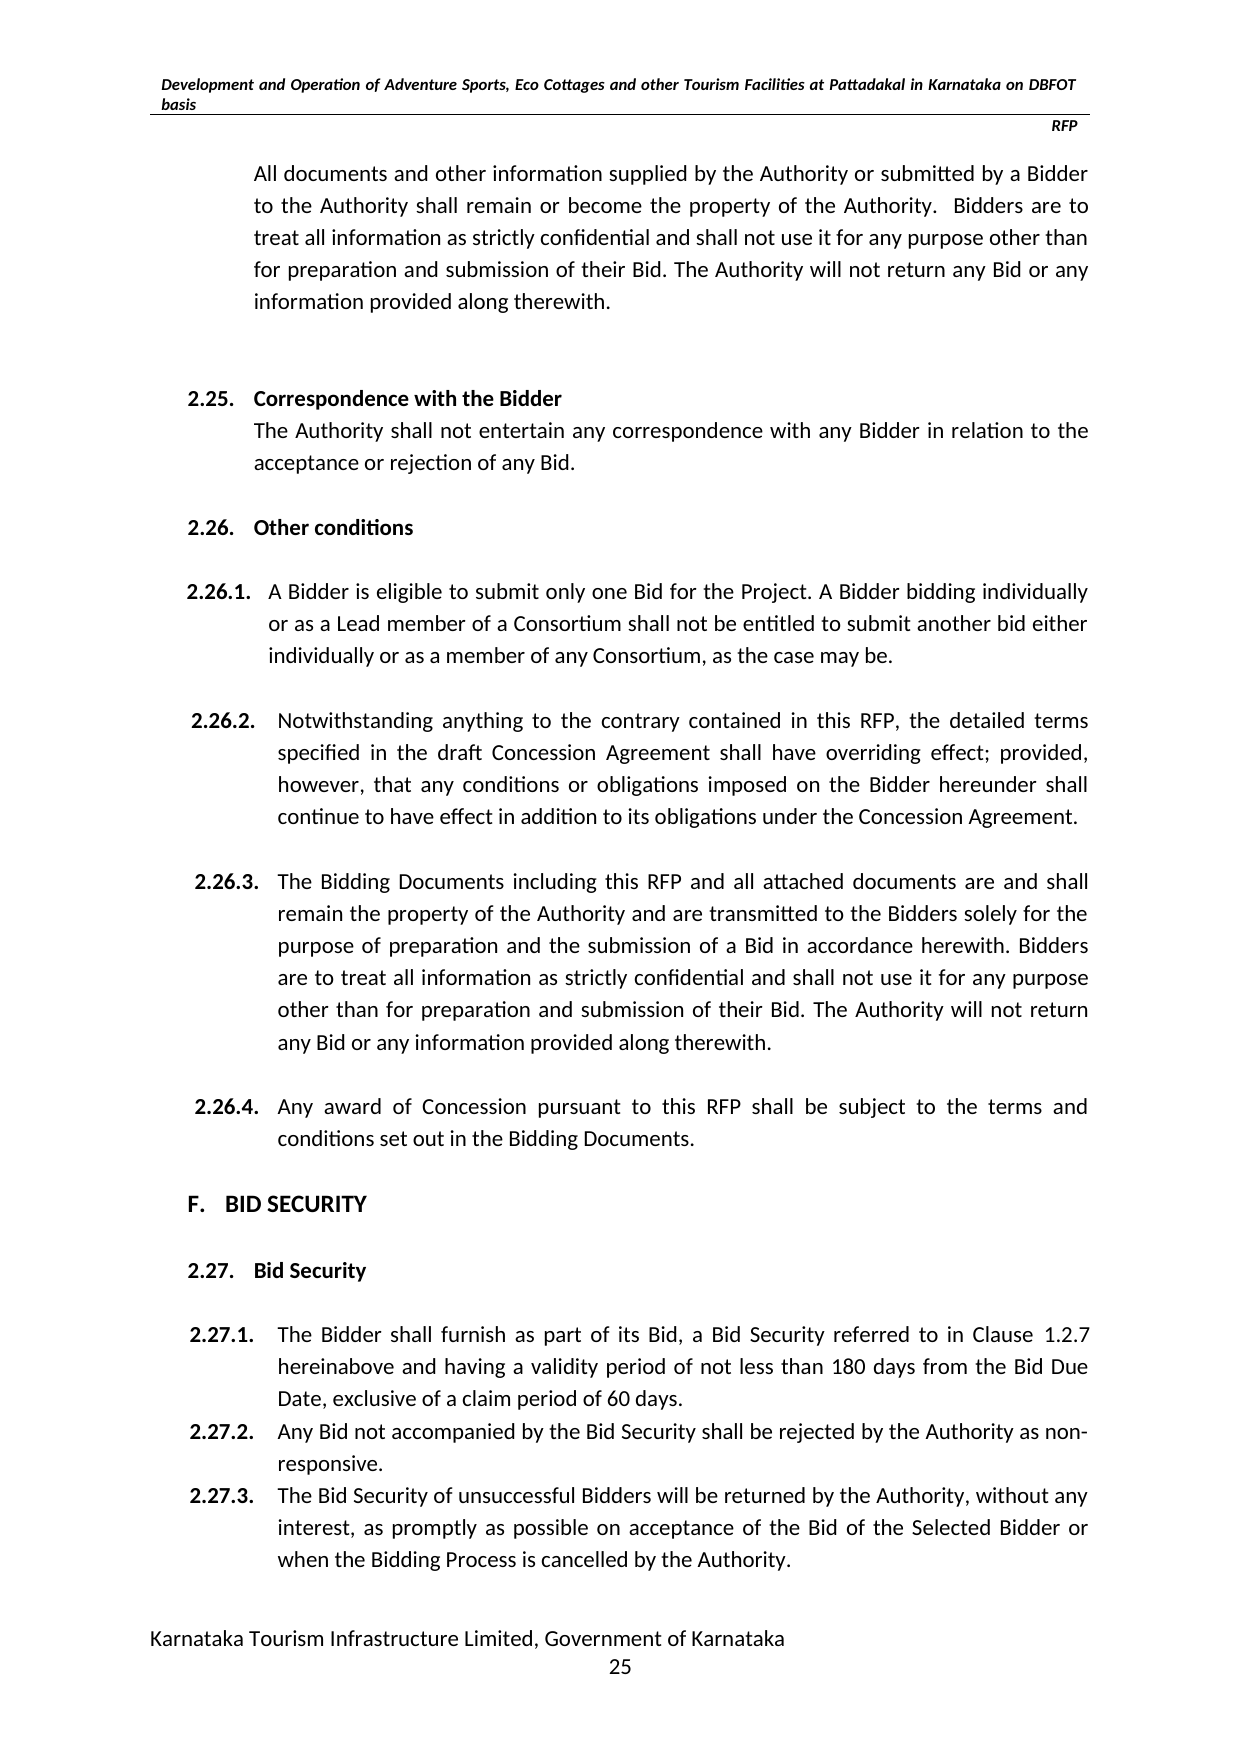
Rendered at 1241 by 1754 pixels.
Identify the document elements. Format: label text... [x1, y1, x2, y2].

list Any Bid not accompanied by the Bid Security shall be rejected by the Authority as non- responsive. [189, 1417, 1090, 1477]
list The Bid Security of unsuccessful Bidders will be returned by the Authority, without any interest, as promptly as possible on acceptance of the Bid of the Selected Bidder or when the Bidding Process is cancelled by the Authority. [189, 1481, 1090, 1573]
list Notwithstanding anything to the contrary contained in this RFP, the detailed terms specified in the draft Concession Agreement shall have overriding effect; provided, however, that any conditions or obligations imposed on the Bidder hereunder shall continue to have effect in addition to its obligations under the Concession Agreement. [191, 706, 1090, 830]
list The Bidding Documents including this RFP and all attached documents are and shall remain the property of the Authority and are transmitted to the Bidders solely for the purpose of preparation and the submission of a Bid in accordance herewith. Bidders are to treat all information as strictly confidential and shall not use it for any purpose other than for preparation and submission of their Bid. The Authority will not return any Bid or any information provided along therewith. [194, 867, 1090, 1056]
list Any award of Concession pursuant to this RFP shall be subject to the terms and conditions set out in the Bidding Documents. [194, 1092, 1090, 1152]
list Bid Security [187, 1256, 1090, 1284]
list Correspondence with the Bidder [187, 384, 1090, 412]
list The Authority shall not entertain any correspondence with any Bidder in relation to the acceptance or rejection of any Bid. [253, 416, 1090, 476]
subtitle BID SECURITY [187, 1189, 1090, 1219]
list A Bidder is eligible to submit only one Bid for the Project. A Bidder bidding individually or as a Lead member of a Consortium shall not be entitled to submit another bid either individually or as a member of any Consortium, as the case may be. [186, 577, 1090, 669]
list All documents and other information supplied by the Authority or submitted by a Bidder to the Authority shall remain or become the property of the Authority. Bidders are to treat all information as strictly confidential and shall not use it for any purpose other than for preparation and submission of their Bid. The Authority will not return any Bid or any information provided along therewith. [253, 159, 1090, 315]
list The Bidder shall furnish as part of its Bid, a Bid Security referred to in Clause 1.2.7 hereinabove and having a validity period of not less than 180 days from the Bid Due Date, exclusive of a claim period of 60 days. [189, 1320, 1090, 1413]
list Other conditions [187, 513, 1090, 541]
